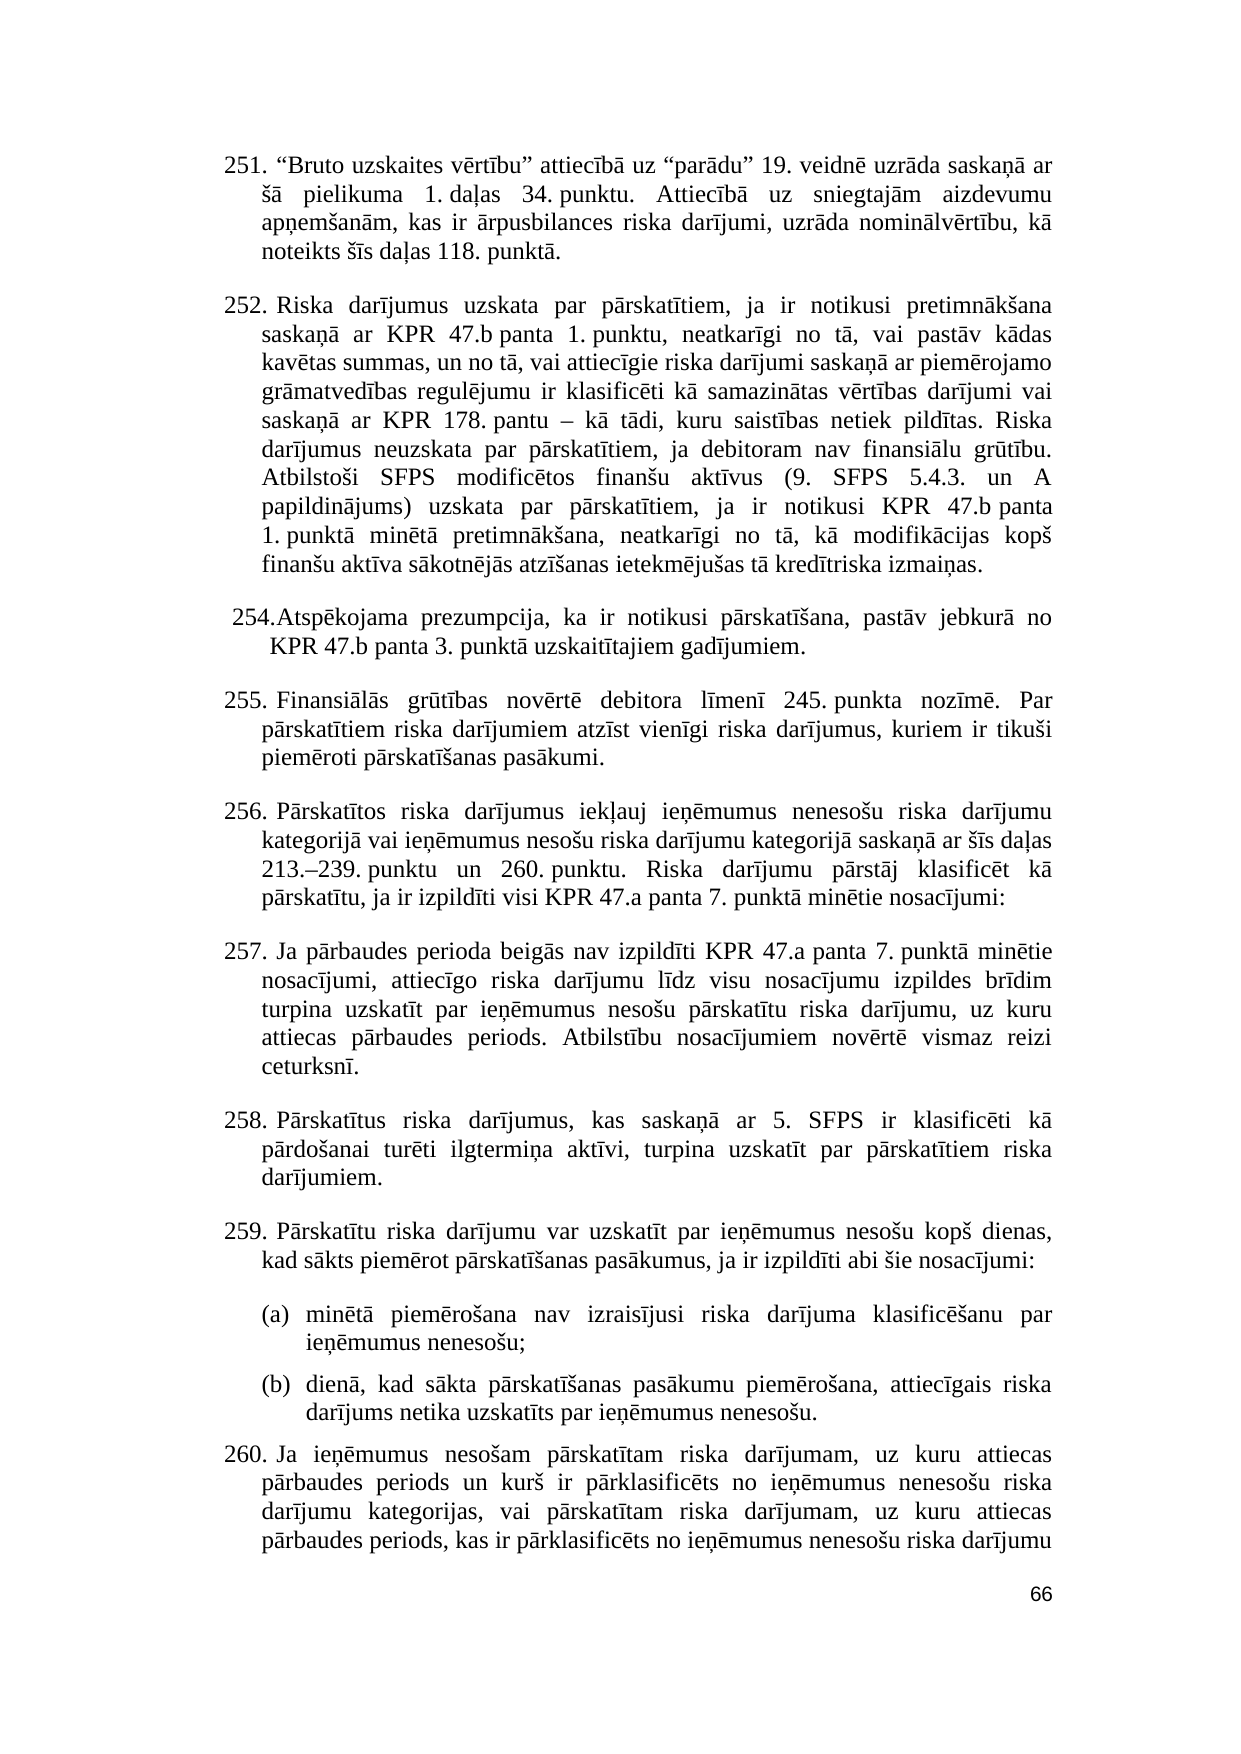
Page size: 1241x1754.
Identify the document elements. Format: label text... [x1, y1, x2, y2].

text Pārskatītu riska darījumu var uzskatīt par ieņēmumus nesošu kopš dienas, kad sākts piemērot pārskatīšanas pasākumus, ja ir izpildīti abi šie nosacījumi: [224, 1216, 1053, 1274]
list minētā piemērošana nav izraisījusi riska darījuma klasificēšanu par ieņēmumus nenesošu; [261, 1299, 1053, 1356]
list dienā, kad sākta pārskatīšanas pasākumu piemērošana, attiecīgais riska darījums netika uzskatīts par ieņēmumus nenesošu. [261, 1369, 1053, 1426]
text Riska darījumus uzskata par pārskatītiem, ja ir notikusi pretimnākšana saskaņā ar KPR 47.b panta 1. punktu, neatkarīgi no tā, vai pastāv kādas kavētas summas, un no tā, vai attiecīgie riska darījumi saskaņā ar piemērojamo grāmatvedības regulējumu ir klasificēti kā samazinātas vērtības darījumi vai saskaņā ar KPR 178. pantu – kā tādi, kuru saistības netiek pildītas. Riska darījumus neuzskata par pārskatītiem, ja debitoram nav finansiālu grūtību. Atbilstoši SFPS modificētos finanšu aktīvus (9. SFPS 5.4.3. un A papildinājums) uzskata par pārskatītiem, ja ir notikusi KPR 47.b panta 1. punktā minētā pretimnākšana, neatkarīgi no tā, kā modifikācijas kopš finanšu aktīva sākotnējās atzīšanas ietekmējušas tā kredītriska izmaiņas. [224, 290, 1053, 577]
text “Bruto uzskaites vērtību” attiecībā uz “parādu” 19. veidnē uzrāda saskaņā ar šā pielikuma 1. daļas 34. punktu. Attiecībā uz sniegtajām aizdevumu apņemšanām, kas ir ārpusbilances riska darījumi, uzrāda nominālvērtību, kā noteikts šīs daļas 118. punktā. [224, 150, 1053, 265]
list Atspēkojama prezumpcija, ka ir notikusi pārskatīšana, pastāv jebkurā no KPR 47.b panta 3. punktā uzskaitītajiem gadījumiem. [232, 602, 1053, 660]
text Ja pārbaudes perioda beigās nav izpildīti KPR 47.a panta 7. punktā minētie nosacījumi, attiecīgo riska darījumu līdz visu nosacījumu izpildes brīdim turpina uzskatīt par ieņēmumus nesošu pārskatītu riska darījumu, uz kuru attiecas pārbaudes periods. Atbilstību nosacījumiem novērtē vismaz reizi ceturksnī. [224, 936, 1053, 1080]
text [224, 1439, 1053, 1554]
text Pārskatītus riska darījumus, kas saskaņā ar 5. SFPS ir klasificēti kā pārdošanai turēti ilgtermiņa aktīvi, turpina uzskatīt par pārskatītiem riska darījumiem. [224, 1105, 1053, 1191]
text Finansiālās grūtības novērtē debitora līmenī 245. punkta nozīmē. Par pārskatītiem riska darījumiem atzīst vienīgi riska darījumus, kuriem ir tikuši piemēroti pārskatīšanas pasākumi. [224, 685, 1053, 771]
text Pārskatītos riska darījumus iekļauj ieņēmumus nenesošu riska darījumu kategorijā vai ieņēmumus nesošu riska darījumu kategorijā saskaņā ar šīs daļas 213.–239. punktu un 260. punktu. Riska darījumu pārstāj klasificēt kā pārskatītu, ja ir izpildīti visi KPR 47.a panta 7. punktā minētie nosacījumi: [224, 796, 1053, 911]
